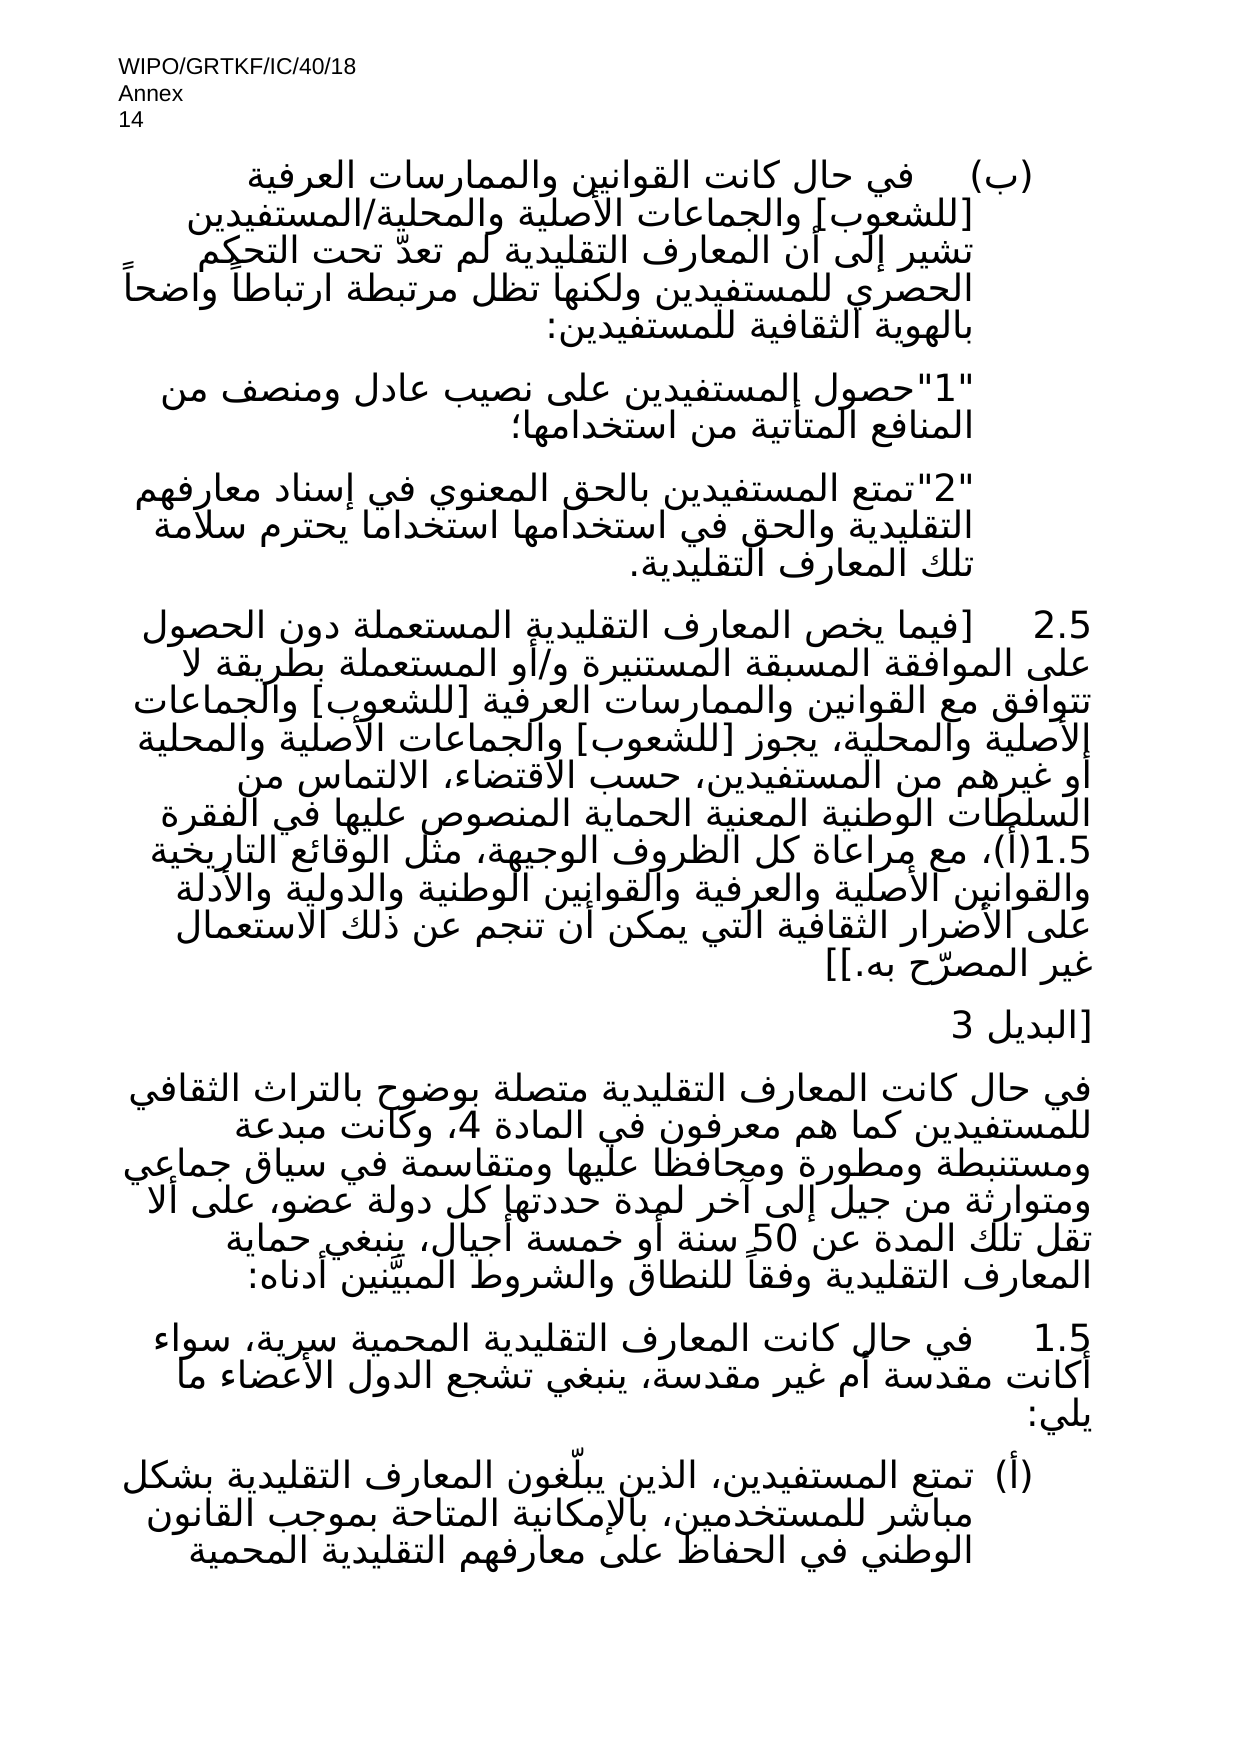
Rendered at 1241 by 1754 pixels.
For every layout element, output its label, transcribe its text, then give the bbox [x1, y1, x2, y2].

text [118, 1458, 1033, 1571]
text "2" تمتع المستفيدين بالحق المعنوي في إسناد معارفهم التقليدية والحق في استخدامها استخداما يحترم سلامة تلك المعارف التقليدية. [118, 471, 974, 583]
text 2.5 [فيما يخص المعارف التقليدية المستعملة دون الحصول على الموافقة المسبقة المستنيرة و/أو المستعملة بطريقة لا تتوافق مع القوانين والممارسات العرفية [للشعوب] والجماعات الأصلية والمحلية، يجوز [للشعوب] والجماعات الأصلية والمحلية أو غيرهم من المستفيدين، حسب الاقتضاء، الالتماس من السلطات الوطنية المعنية الحماية المنصوص عليها في الفقرة 1.5(أ)، مع مراعاة كل الظروف الوجيهة، مثل الوقائع التاريخية والقوانين الأصلية والعرفية والقوانين الوطنية والدولية والأدلة على الأضرار الثقافية التي يمكن أن تنجم عن ذلك الاستعمال غير المصرّح به.]] [118, 608, 1092, 983]
text [البديل 3 [118, 1008, 1092, 1046]
text 1.5 في حال كانت المعارف التقليدية المحمية سرية، سواء أكانت مقدسة أم غير مقدسة، ينبغي تشجع الدول الأعضاء ما يلي: [118, 1321, 1092, 1433]
text (ب) في حال كانت القوانين والممارسات العرفية [للشعوب] والجماعات الأصلية والمحلية/المستفيدين تشير إلى أن المعارف التقليدية لم تعدّ تحت التحكم الحصري للمستفيدين ولكنها تظل مرتبطة ارتباطاً واضحاً بالهوية الثقافية للمستفيدين: [118, 158, 1033, 346]
text "1" حصول المستفيدين على نصيب عادل ومنصف من المنافع المتأتية من استخدامها؛ [118, 371, 974, 446]
text في حال كانت المعارف التقليدية متصلة بوضوح بالتراث الثقافي للمستفيدين كما هم معرفون في المادة 4، وكانت مبدعة ومستنبطة ومطورة ومحافظا عليها ومتقاسمة في سياق جماعي ومتوارثة من جيل إلى آخر لمدة حددتها كل دولة عضو، على ألا تقل تلك المدة عن 50 سنة أو خمسة أجيال، ينبغي حماية المعارف التقليدية وفقاً للنطاق والشروط المبيَّنين أدناه: [118, 1071, 1092, 1296]
